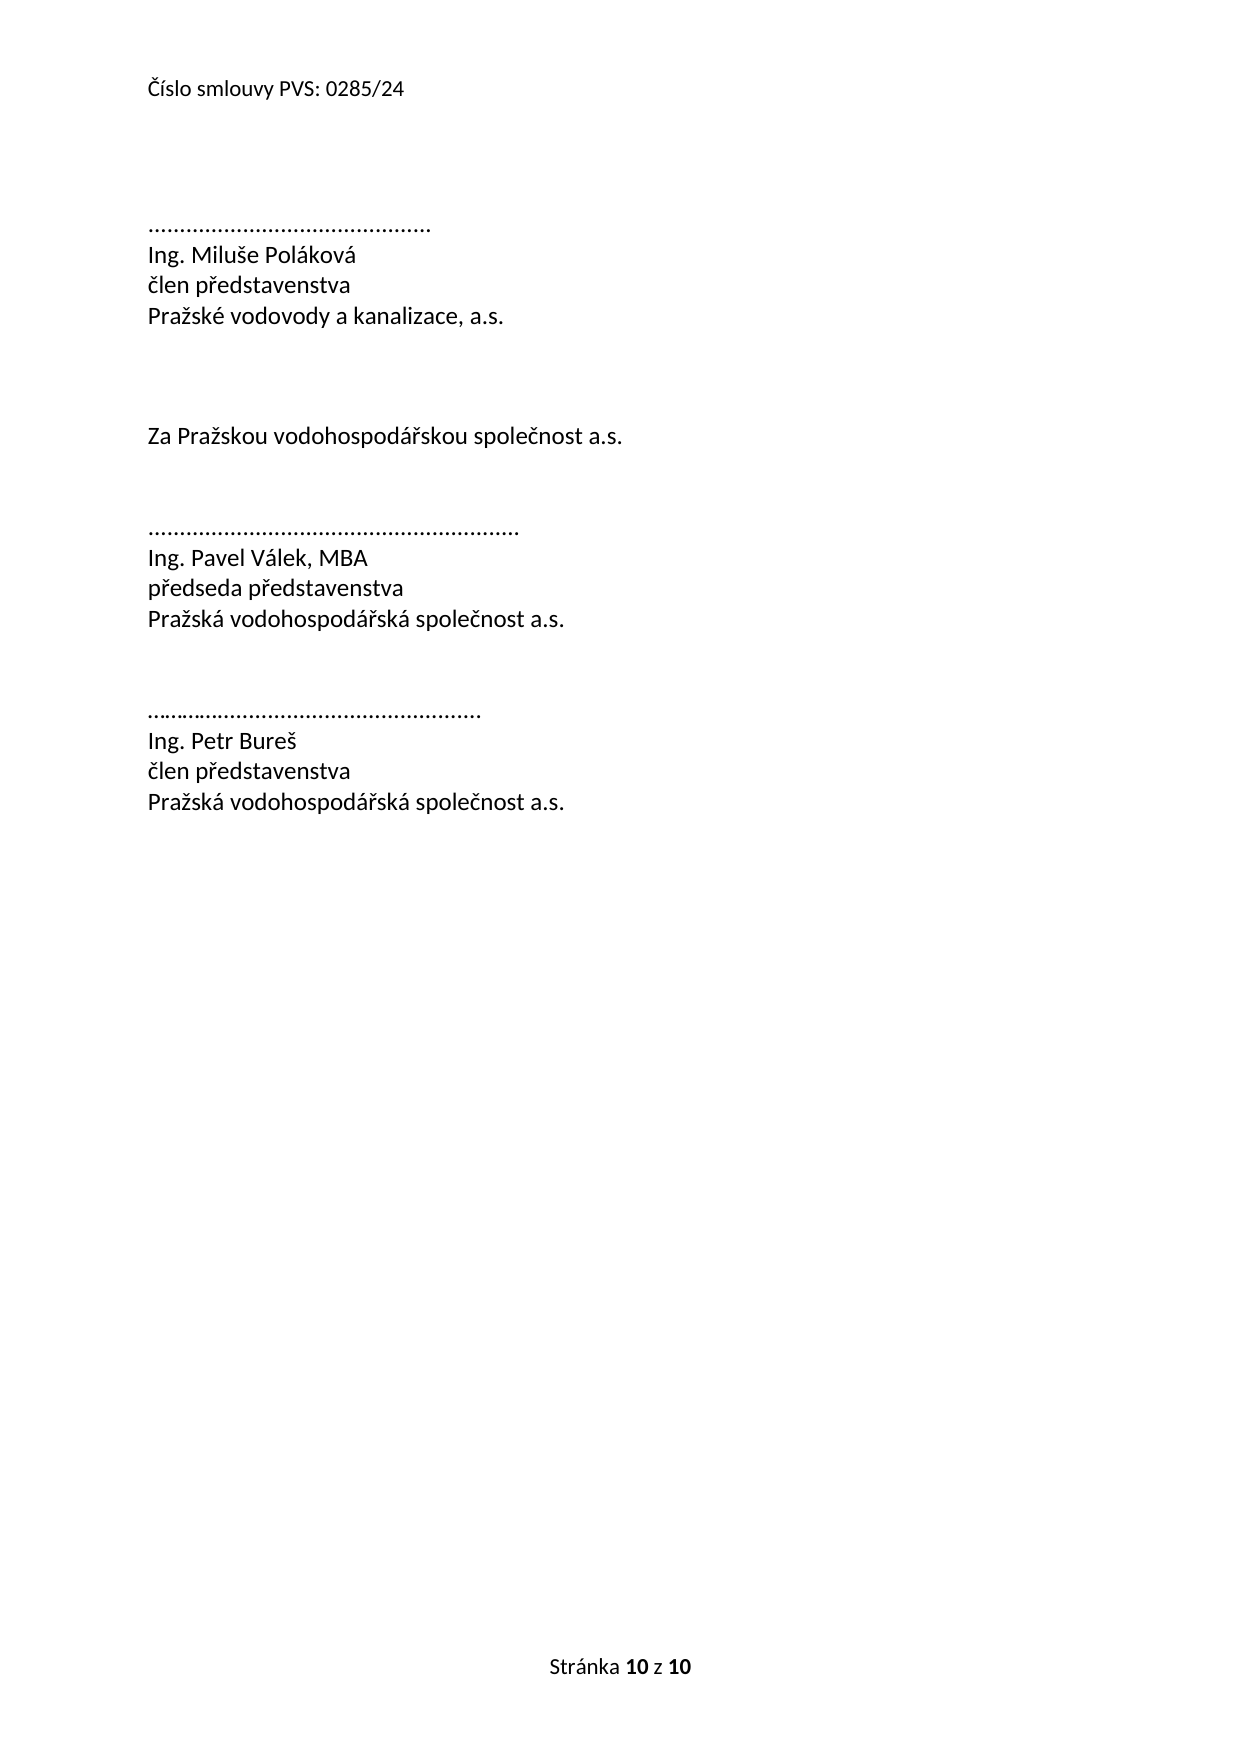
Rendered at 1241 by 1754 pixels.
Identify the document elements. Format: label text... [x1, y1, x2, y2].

text člen představenstva [148, 756, 1093, 786]
text Pražská vodohospodářská společnost a.s. [148, 603, 1093, 633]
text Pražská vodohospodářská společnost a.s. [148, 786, 1093, 817]
text Ing. Petr Bureš [148, 725, 1093, 756]
text ........................................................... [148, 511, 1093, 542]
text ............................................. [148, 209, 1093, 239]
text Ing. Pavel Válek, MBA [148, 542, 1093, 572]
text ………….......................................... [148, 694, 1093, 725]
text Ing. Miluše Poláková [148, 239, 1093, 270]
text předseda představenstva [148, 572, 1093, 603]
text Pražské vodovody a kanalizace, a.s. [148, 300, 1093, 331]
text člen představenstva [148, 270, 1093, 300]
text Za Pražskou vodohospodářskou společnost a.s. [148, 420, 1093, 450]
